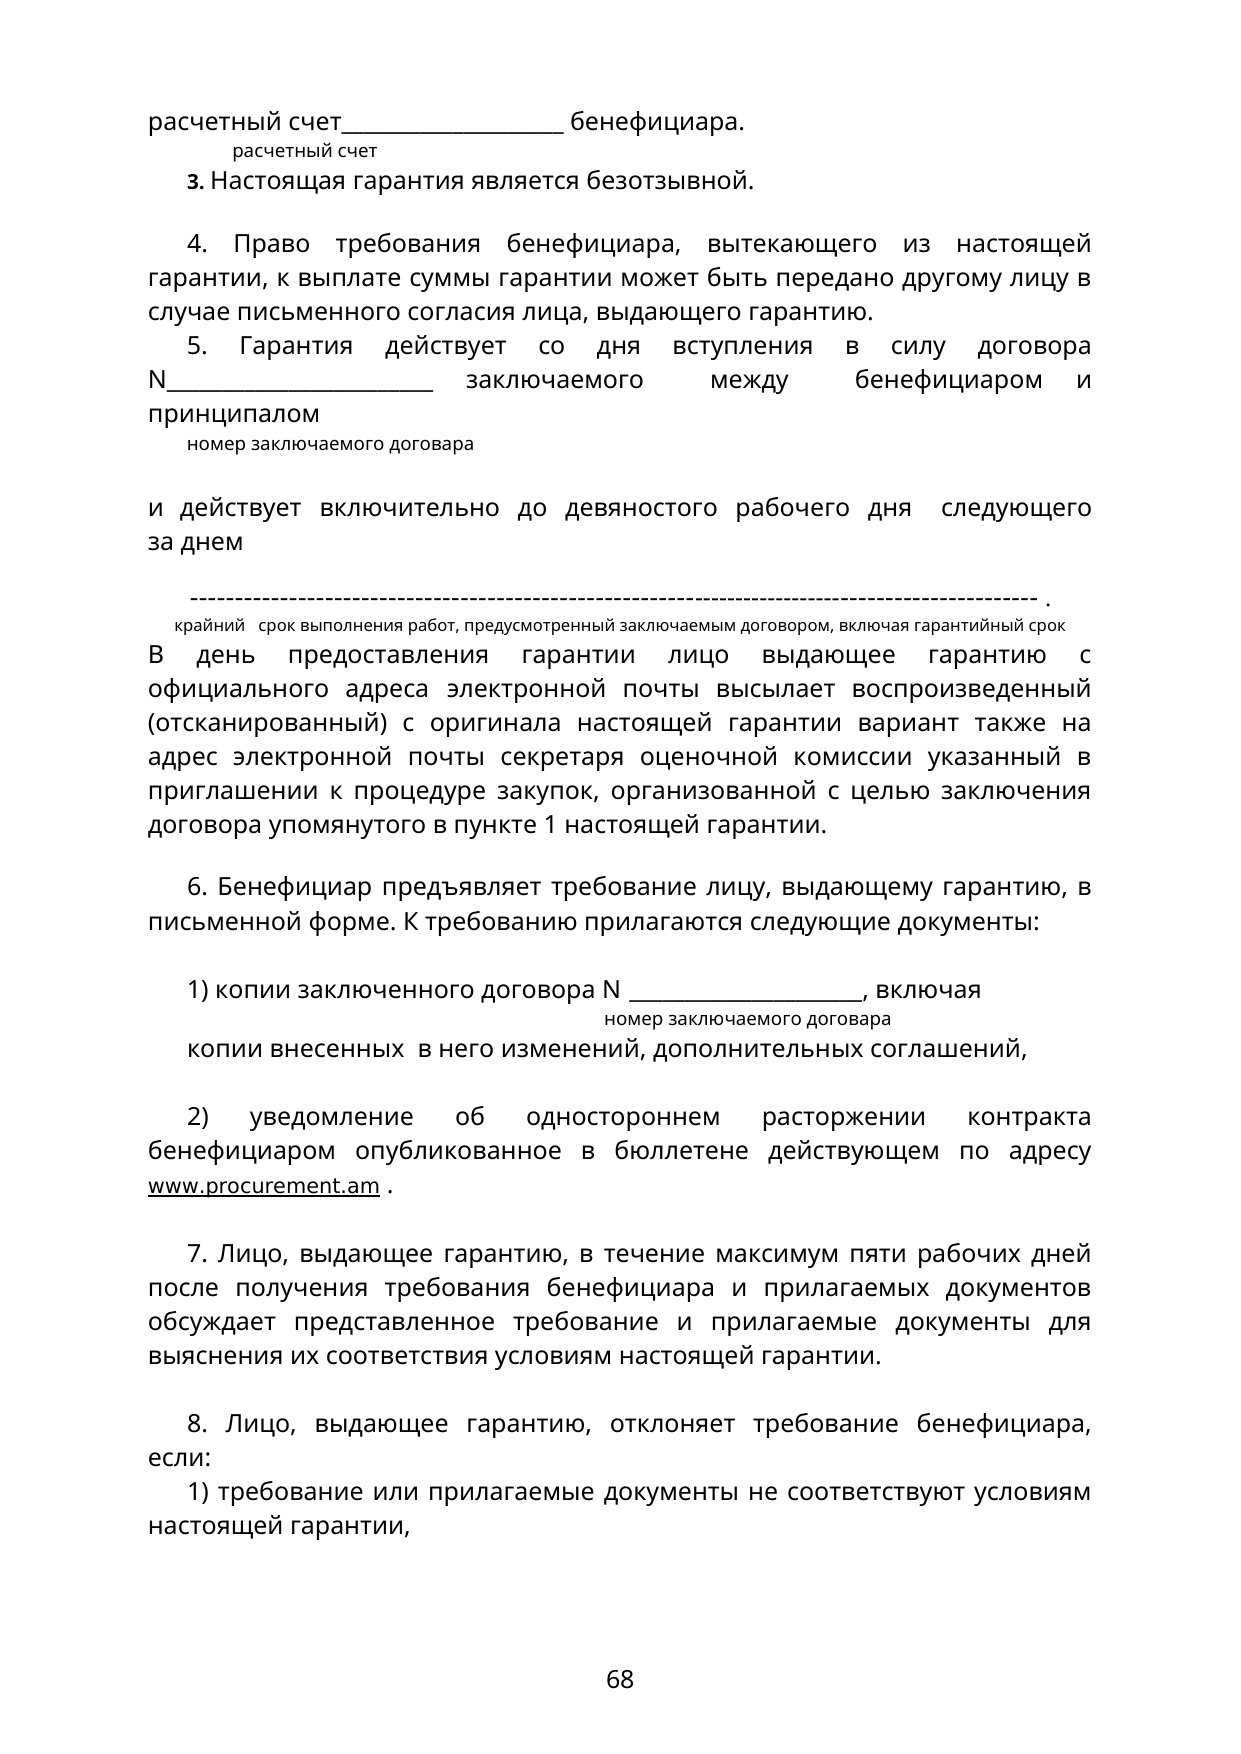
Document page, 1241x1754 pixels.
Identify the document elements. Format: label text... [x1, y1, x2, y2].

text 5. Гарантия действует со дня вступления в силу договора N________________________ заключаемого между бенефициаром и принципалом [148, 328, 1092, 430]
text копии внесенных в него изменений, дополнительных соглашений, [148, 1031, 1092, 1065]
text 3. Настоящая гарантия является безотзывной. [148, 163, 1092, 197]
text и действует включительно до девяностого рабочего дня следующего за днем [148, 489, 1092, 558]
text номер заключаемого договара [148, 430, 1092, 455]
text 6. Бенефициар предъявляет требование лицу, выдающему гарантию, в письменной форме. К требованию прилагаются следующие документы: [148, 869, 1092, 937]
text расчетный счет [148, 137, 1092, 163]
text 8. Лицо, выдающее гарантию, отклоняет требование бенефициара, если: [148, 1406, 1092, 1474]
text 7. Лицо, выдающее гарантию, в течение максимум пяти рабочих дней после получения требования бенефициара и прилагаемых документов обсуждает представленное требование и прилагаемые документы для выяснения их соответствия условиям настоящей гарантии. [148, 1235, 1092, 1371]
text В день предоставления гарантии лицо выдающее гарантию с официального адреса электронной почты высылает воспроизведенный (отсканированный) с оригинала настоящей гарантии вариант также на адрес электронной почты секретаря оценочной комиссии указанный в приглашении к процедуре закупок, организованной с целью заключения договора упомянутого в пункте 1 настоящей гарантии. [148, 636, 1092, 841]
text 4. Право требования бенефициара, вытекающего из настоящей гарантии, к выплате суммы гарантии может быть передано другому лицу в случае письменного согласия лица, выдающего гарантию. [148, 226, 1092, 328]
text ------------------------------------------------------------------------------------------------ . крайний срок выполнения работ, предусмотренный заключаемым договором, включая гарантийный срок [148, 579, 1092, 636]
text 1) копии заключенного договора N _____________________, включая [148, 971, 1092, 1005]
text 2) уведомление об одностороннем расторжении контракта бенефициаром опубликованное в бюллетене действующем по адресу www.procurement.am . [148, 1099, 1092, 1201]
text номер заключаемого договара [148, 1005, 1092, 1031]
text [148, 103, 1092, 137]
text 1) требование или прилагаемые документы не соответствуют условиям настоящей гарантии, [148, 1474, 1092, 1542]
